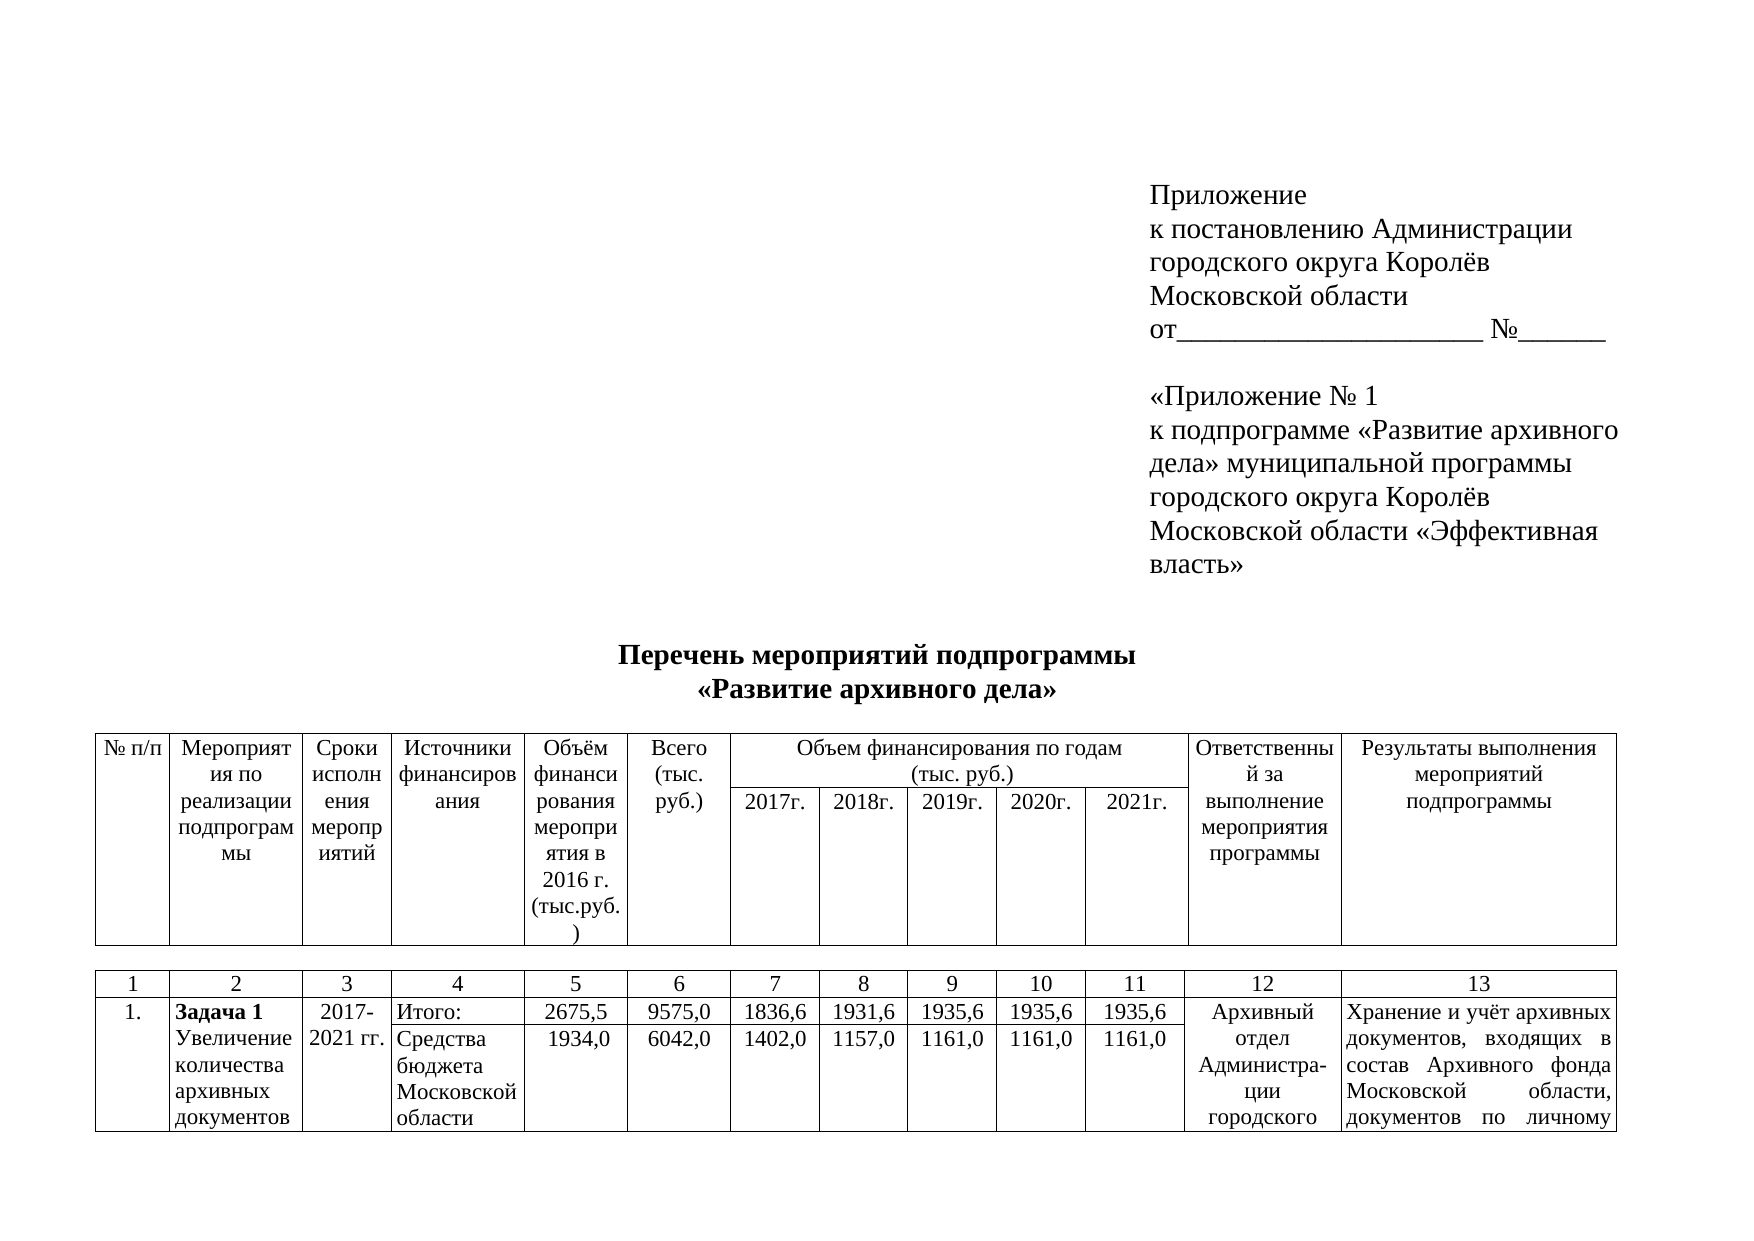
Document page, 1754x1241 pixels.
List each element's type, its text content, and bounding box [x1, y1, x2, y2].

table_cell 2017-2021 гг. [303, 998, 391, 1131]
table_cell 9575,0 [628, 998, 730, 1024]
text городского округа Королёв [1149, 244, 1636, 278]
table_header 2 [170, 971, 302, 997]
text «Приложение № 1 [1149, 378, 1636, 412]
table_header 5 [525, 971, 627, 997]
text к постановлению Администрации [1149, 211, 1636, 244]
table_header 12 [1185, 971, 1341, 997]
table_cell 1935,6 [997, 998, 1085, 1024]
table_header 11 [1086, 971, 1184, 997]
table_cell 1161,0 [997, 1025, 1085, 1131]
table_cell 1935,6 [1086, 998, 1184, 1024]
table_cell 2021г. [1086, 788, 1188, 945]
text от_____________________ №______ [1149, 311, 1636, 345]
table_cell 1161,0 [1086, 1025, 1184, 1131]
table_cell 6042,0 [628, 1025, 730, 1131]
text Приложение [1149, 177, 1636, 211]
table_header Источники финансирования [392, 734, 524, 945]
table_cell 1161,0 [908, 1025, 996, 1131]
table_header 9 [908, 971, 996, 997]
table_cell Итого: [392, 998, 524, 1024]
table_cell 1157,0 [820, 1025, 907, 1131]
table_header Всего (тыс. руб.) [628, 734, 730, 945]
table_header Ответственный за выполнение мероприятия программы [1189, 734, 1341, 945]
table_cell Средства бюджета Московской области [392, 1025, 524, 1131]
table_cell 2017г. [731, 788, 819, 945]
table_cell Задача 1 Увеличение количества архивных документов муниципального архива Московской области, находящихся в условиях, обеспечивающих их постоянное (вечное) и долговременное хранение [170, 998, 302, 1131]
table_header Объём финансирования мероприятия в 2016 г. (тыс.руб.) [525, 734, 627, 945]
table_header 1 [96, 971, 169, 997]
table_cell 1934,0 [525, 1025, 627, 1131]
table_header 10 [997, 971, 1085, 997]
table_header Мероприятия по реализации подпрограммы [170, 734, 302, 945]
table_cell 1402,0 [731, 1025, 819, 1131]
table_cell 2675,5 [525, 998, 627, 1024]
text Московской области [1149, 278, 1636, 311]
table_header 7 [731, 971, 819, 997]
table_cell Архивный отдел Администра-ции городского округа [1185, 998, 1341, 1131]
text Перечень мероприятий подпрограммы [118, 637, 1636, 671]
table_header Объем финансирования по годам (тыс. руб.) [731, 734, 1188, 787]
table_header 6 [628, 971, 730, 997]
table_header 3 [303, 971, 391, 997]
table_cell 2019г. [908, 788, 996, 945]
table_header № п/п [96, 734, 169, 945]
table_header Результаты выполнения мероприятий подпрограммы [1342, 734, 1616, 945]
table_cell 1931,6 [820, 998, 907, 1024]
table_header Сроки исполнения мероприятий [303, 734, 391, 945]
table_cell 1. [96, 998, 169, 1131]
text «Развитие архивного дела» [118, 671, 1636, 704]
text к подпрограмме «Развитие архивного дела» муниципальной программы городского округа Королёв Московской области «Эффективная власть» [1149, 412, 1636, 580]
table_header 13 [1342, 971, 1616, 997]
table_cell 1836,6 [731, 998, 819, 1024]
table_header 4 [392, 971, 524, 997]
table_cell 1935,6 [908, 998, 996, 1024]
table_cell 2020г. [997, 788, 1085, 945]
table_cell 2018г. [820, 788, 907, 945]
table_header 8 [820, 971, 907, 997]
